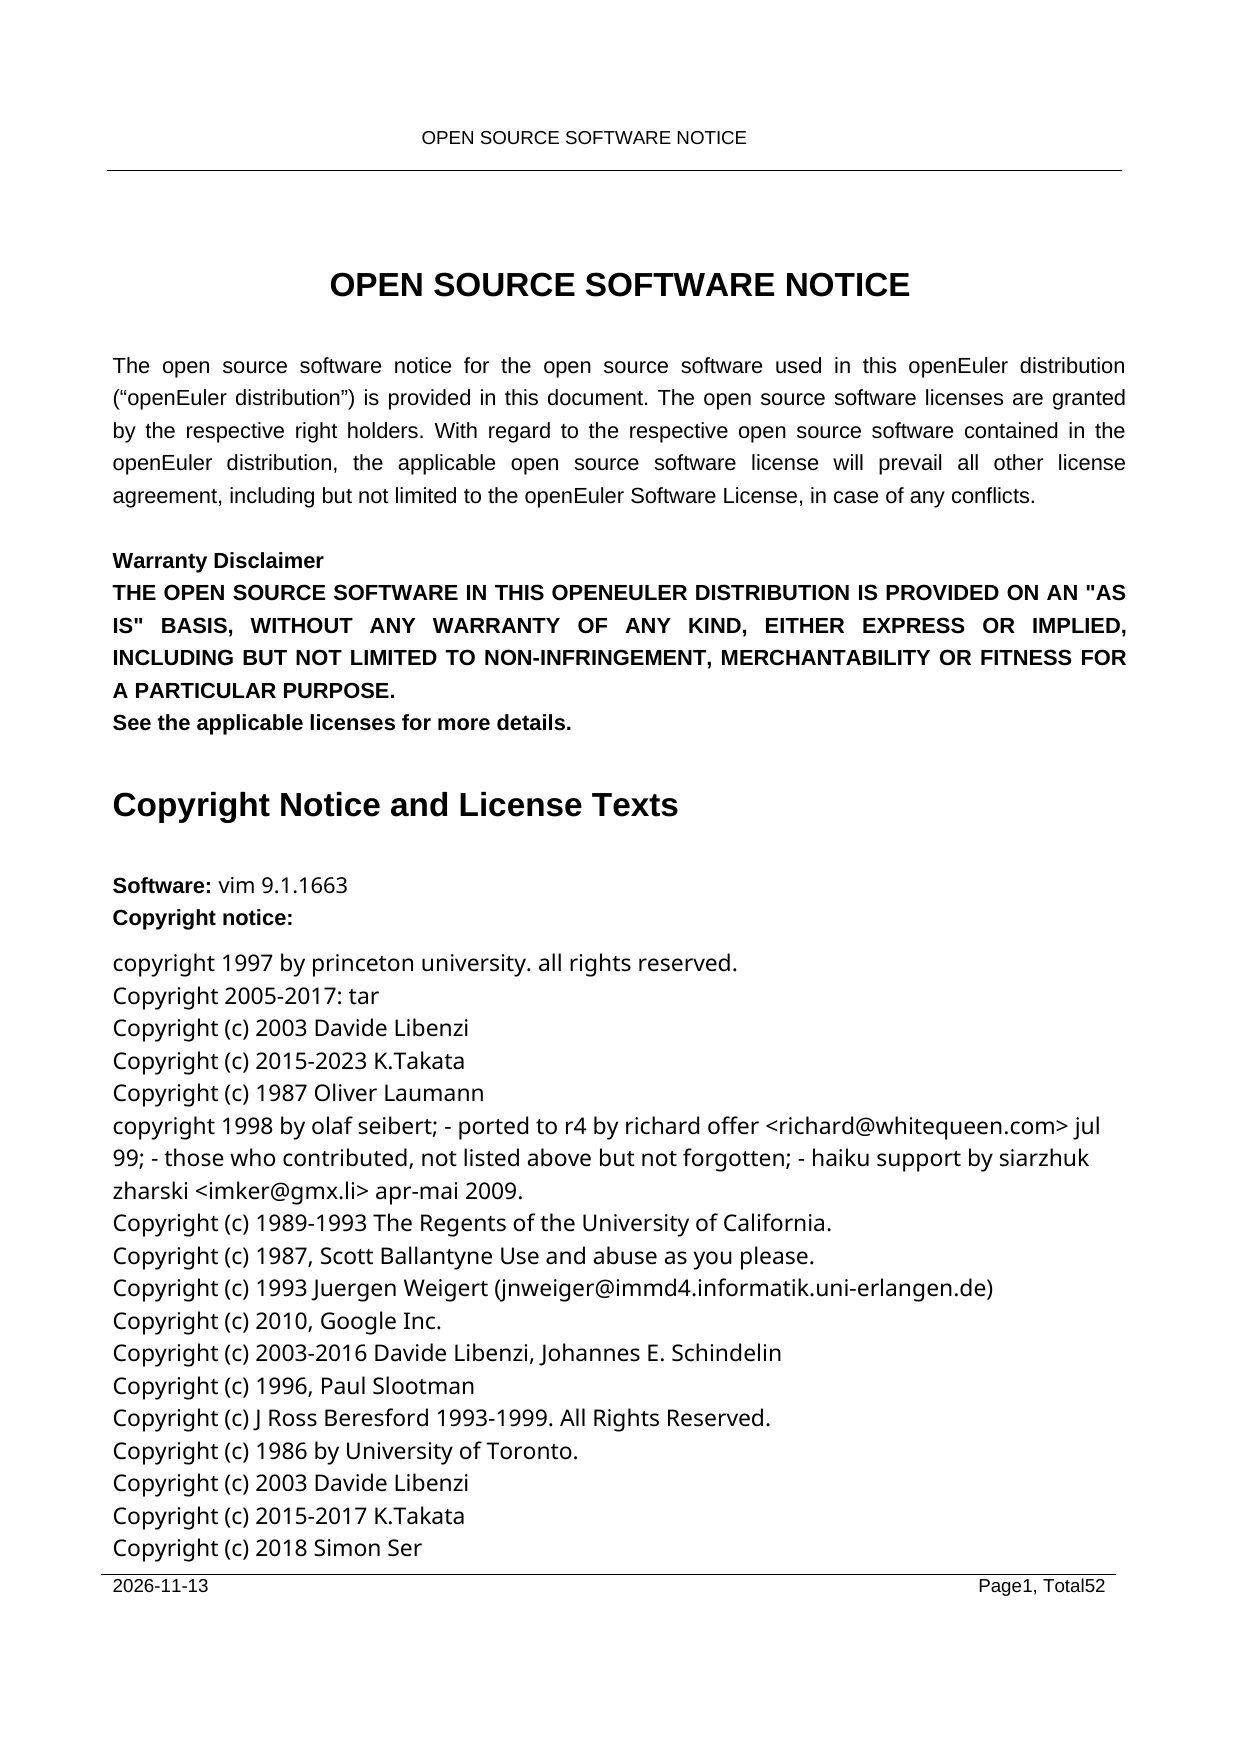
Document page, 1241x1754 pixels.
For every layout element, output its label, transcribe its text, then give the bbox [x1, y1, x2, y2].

text OPEN SOURCE SOFTWARE NOTICE [112, 251, 1128, 316]
text Copyright Notice and License Texts [112, 771, 1128, 836]
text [112, 947, 1128, 1564]
text Warranty Disclaimer [112, 544, 1128, 576]
title Software: vim 9.1.1663 [112, 869, 1128, 901]
text Copyright notice: [112, 901, 1128, 934]
text THE OPEN SOURCE SOFTWARE IN THIS OPENEULER DISTRIBUTION IS PROVIDED ON AN "AS IS" BASIS, WITHOUT ANY WARRANTY OF ANY KIND, EITHER EXPRESS OR IMPLIED, INCLUDING BUT NOT LIMITED TO NON-INFRINGEMENT, MERCHANTABILITY OR FITNESS FOR A PARTICULAR PURPOSE. See the applicable licenses for more details. [112, 576, 1128, 739]
text The open source software notice for the open source software used in this openEuler distribution (“openEuler distribution”) is provided in this document. The open source software licenses are granted by the respective right holders. With regard to the respective open source software contained in the openEuler distribution, the applicable open source software license will prevail all other license agreement, including but not limited to the openEuler Software License, in case of any conflicts. [112, 349, 1128, 511]
